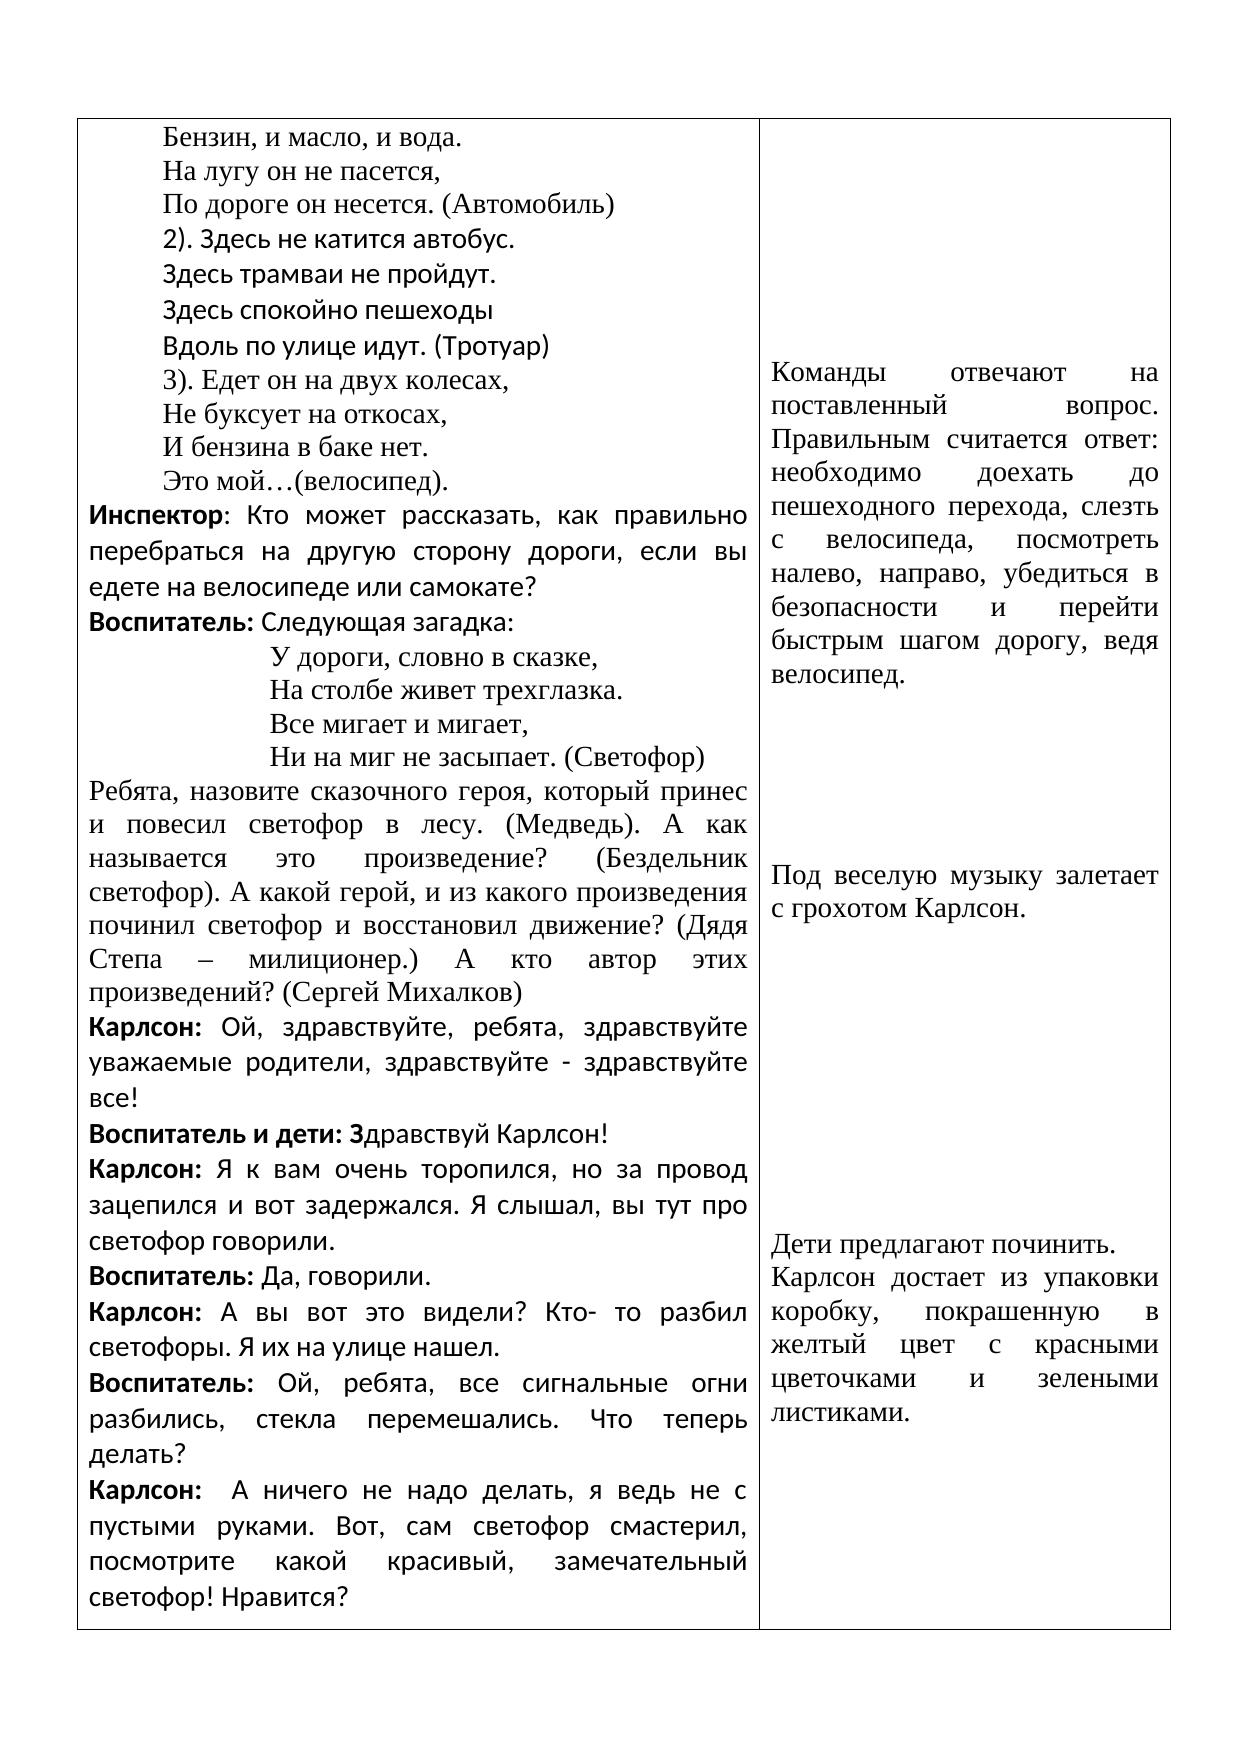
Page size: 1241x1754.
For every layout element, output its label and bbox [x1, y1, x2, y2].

table_cell [760, 119, 1170, 1628]
table_cell [78, 119, 759, 1628]
